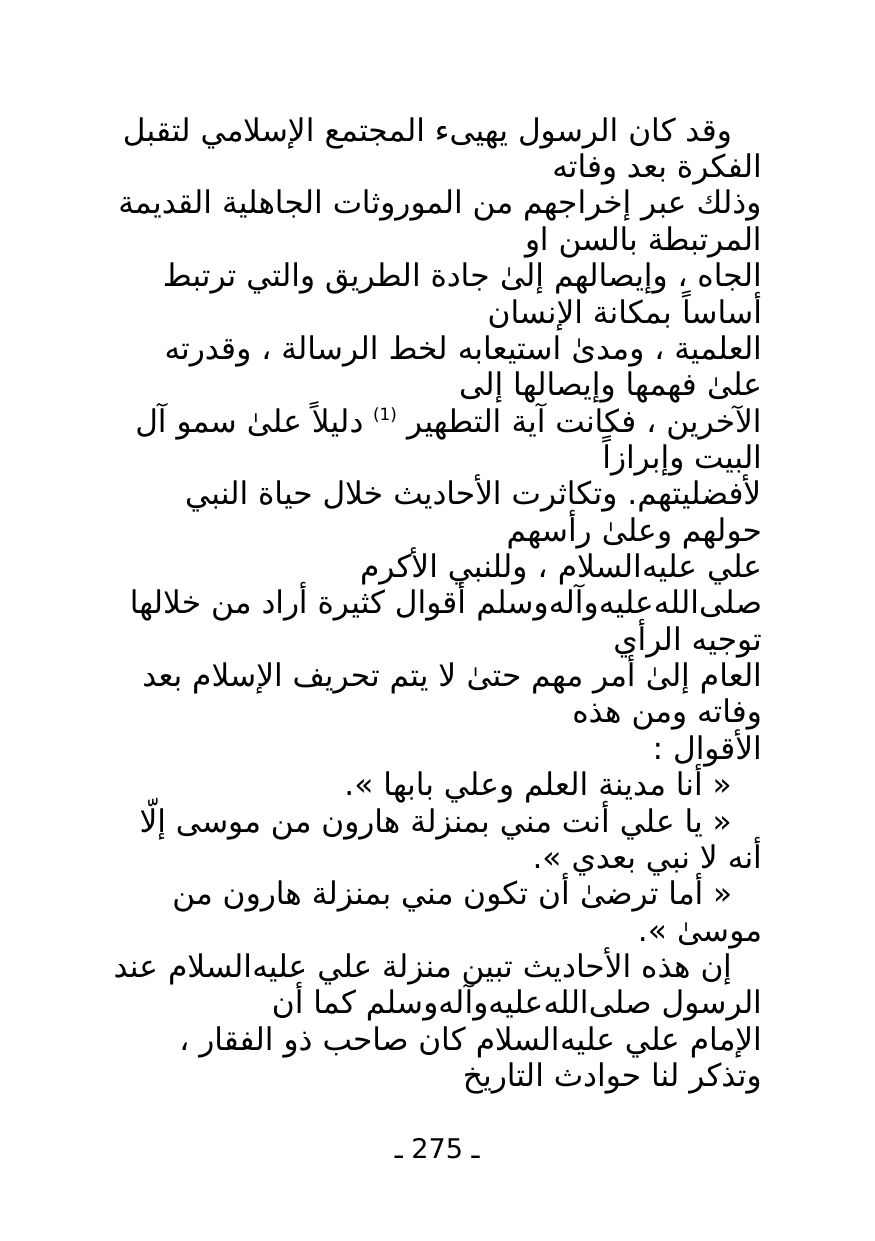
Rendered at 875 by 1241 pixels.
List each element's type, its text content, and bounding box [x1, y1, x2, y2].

text وقد كان الرسول يهيىء المجتمع الإسلامي لتقبل الفكرة بعد وفاته وذلك عبر إخراجهم من الموروثات الجاهلية القديمة المرتبطة بالسن او الجاه ، وإيصالهم إلىٰ جادة الطريق والتي ترتبط أساساً بمكانة الإنسان العلمية ، ومدىٰ استيعابه لخط الرسالة ، وقدرته علىٰ فهمها وإيصالها إلى الآخرين ، فكانت آية التطهير (1) دليلاً علىٰ سمو آل البيت وإبرازاً لأفضليتهم. وتكاثرت الأحاديث خلال حياة النبي حولهم وعلىٰ رأسهم علي عليه‌السلام ، وللنبي الأكرم صلى‌الله‌عليه‌وآله‌وسلم أقوال كثيرة أراد من خلالها توجيه الرأي العام إلىٰ أمر مهم حتىٰ لا يتم تحريف الإسلام بعد وفاته ومن هذه الأقوال : [112, 112, 762, 767]
text « أنا مدينة العلم وعلي بابها ». [112, 767, 762, 803]
text « أما ترضىٰ أن تكون مني بمنزلة هارون من موسىٰ ». [112, 876, 762, 948]
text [112, 948, 762, 1094]
text « يا علي أنت مني بمنزلة هارون من موسى إلّا أنه لا نبي بعدي ». [112, 803, 762, 876]
